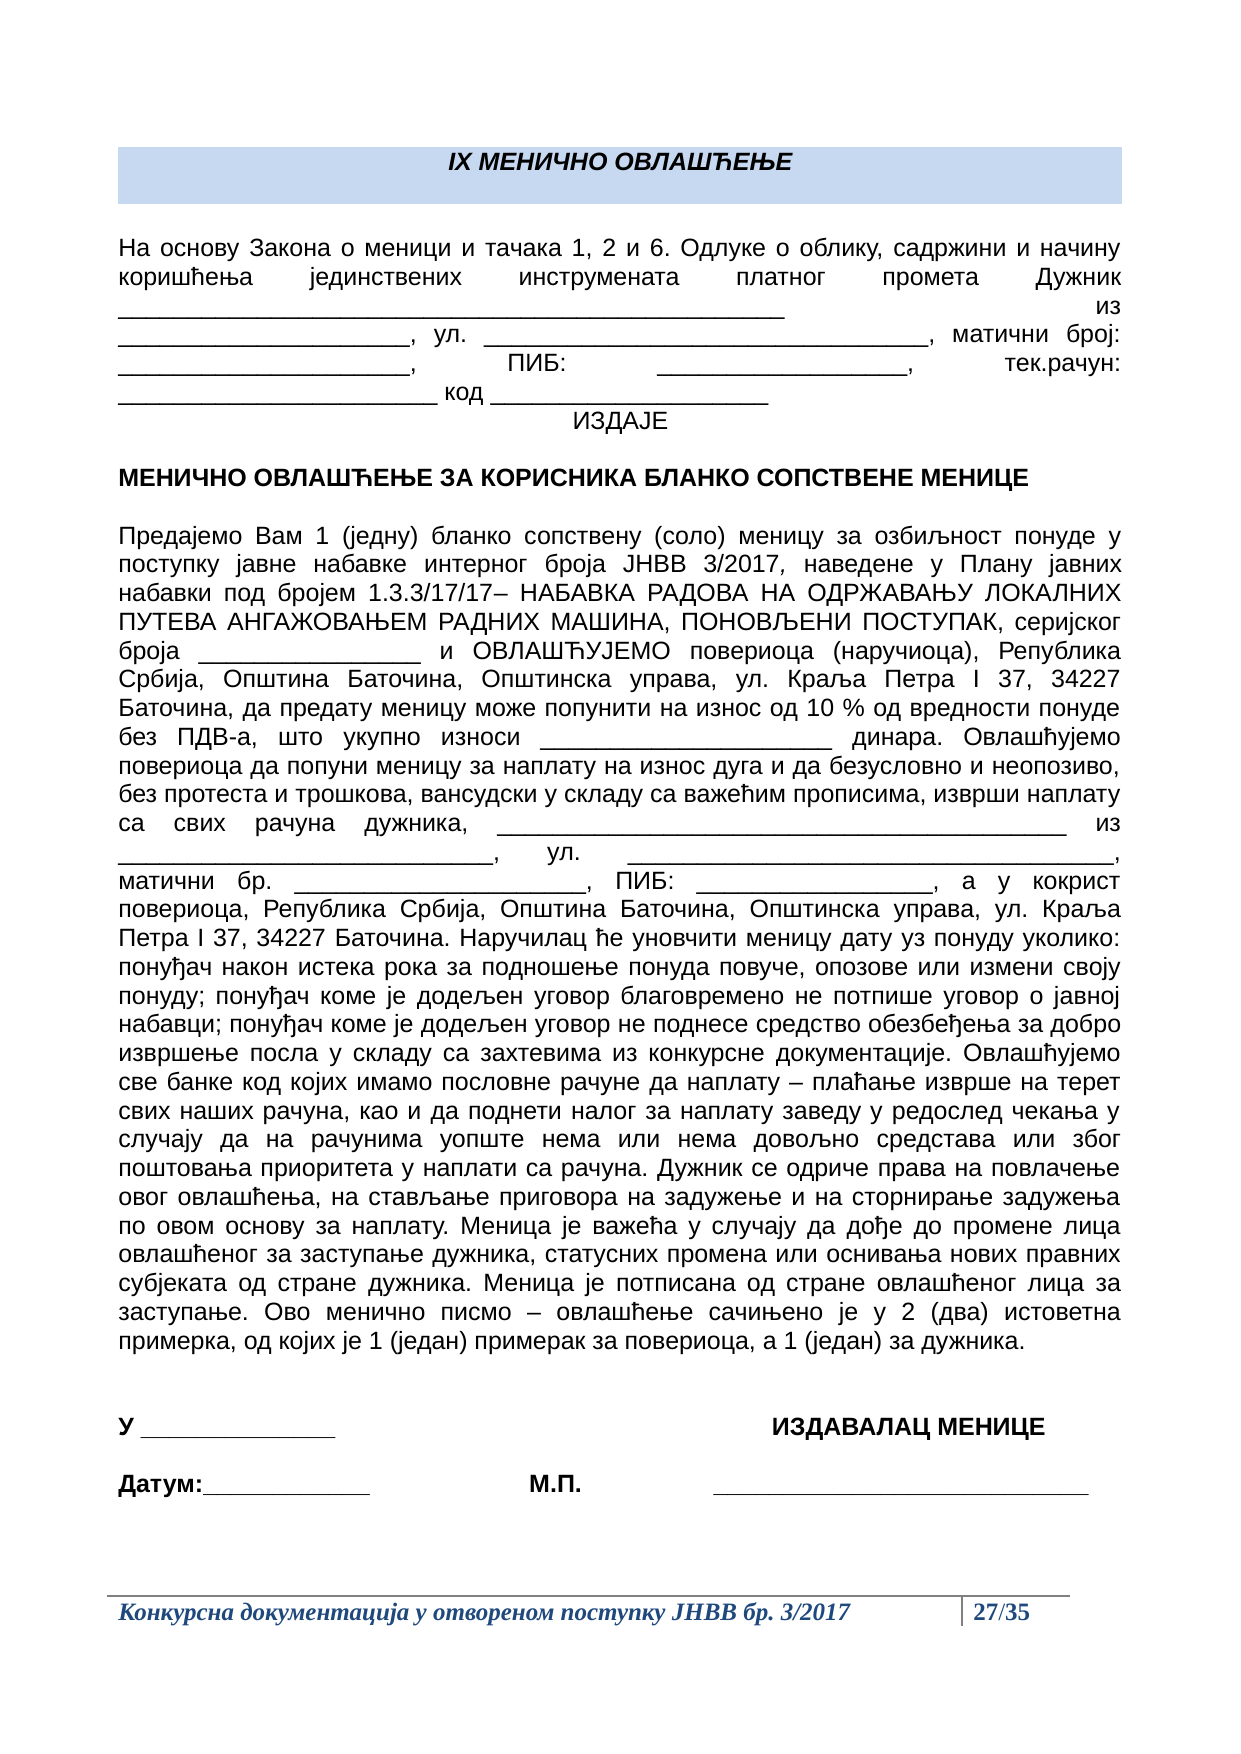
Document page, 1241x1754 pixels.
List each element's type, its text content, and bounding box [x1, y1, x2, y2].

text IX МЕНИЧНО ОВЛАШЋЕЊЕ [118, 147, 1122, 176]
text МЕНИЧНО ОВЛАШЋЕЊЕ ЗА КОРИСНИКА БЛАНКО СОПСТВЕНЕ МЕНИЦЕ [118, 463, 1122, 492]
text На основу Закона о меници и тачака 1, 2 и 6. Одлуке о облику, садржини и начину коришћења јединствених инструмената платног промета Дужник ________________________________________________ из _____________________, ул. ________________________________, матични број: _____________________, ПИБ: __________________, тек.рачун: _______________________ код ____________________ [118, 233, 1122, 406]
text ИЗДАЈЕ [118, 406, 1122, 434]
text Датум:____________ М.П. ___________________________ [118, 1469, 1122, 1498]
text Предајемо Вам 1 (једну) бланко сопствену (соло) меницу за озбиљност понуде у поступку јавне набавке интерног броја ЈНВВ 3/2017, наведене у Плану јавних набавки под бројем 1.3.3/17/17– НАБАВКА РАДОВА НА ОДРЖАВАЊУ ЛОКАЛНИХ ПУТЕВА АНГАЖОВАЊЕМ РАДНИХ МАШИНА, ПОНОВЉЕНИ ПОСТУПАК, серијског броја ________________ и ОВЛАШЋУЈЕМО повериоца (наручиоца), Република Србија, Општина Баточина, Општинска управа, ул. Краља Петра I 37, 34227 Баточина, да предату меницу може попунити на износ од 10 % од вредности понуде без ПДВ-а, што укупно износи _____________________ динара. Овлашћујемо повериоца да попуни меницу за наплату на износ дуга и да безусловно и неопозиво, без протеста и трошкова, вансудски у складу са важећим прописима, изврши наплату са свих рачуна дужника, _________________________________________ из ___________________________, ул. ___________________________________, матични бр. _____________________, ПИБ: _________________, а у кокрист повериоца, Република Србија, Општина Баточина, Општинска управа, ул. Краља Петра I 37, 34227 Баточина. Наручилац ће уновчити меницу дату уз понуду уколико: понуђач након истека рока за подношење понуда повуче, опозове или измени своју понуду; понуђач коме је додељен уговор благовремено не потпише уговор о јавној набавци; понуђач коме је додељен уговор не поднесе средство обезбеђења за добро извршење посла у складу са захтевима из конкурсне документације. Овлашћујемо све банке код којих имамо пословне рачуне да наплату – плаћање изврше на терет свих наших рачуна, као и да поднети налог за наплату заведу у редослед чекања у случају да на рачунима уопште нема или нема довољно средстава или због поштовања приоритета у наплати са рачуна. Дужник се одриче права на повлачење овог овлашћења, на стављање приговора на задужење и на сторнирање задужења по овом основу за наплату. Меница је важећа у случају да дође до промене лица овлашћеног за заступање дужника, статусних промена или оснивања нових правних субјеката од стране дужника. Меница је потписана од стране овлашћеног лица за заступање. Ово менично писмо – овлашћење сачињено је у 2 (два) истоветна примерка, од којих је 1 (један) примерак за повериоца, а 1 (један) за дужника. [118, 521, 1122, 1354]
text У ______________ ИЗДАВАЛАЦ МЕНИЦЕ [118, 1412, 1122, 1441]
